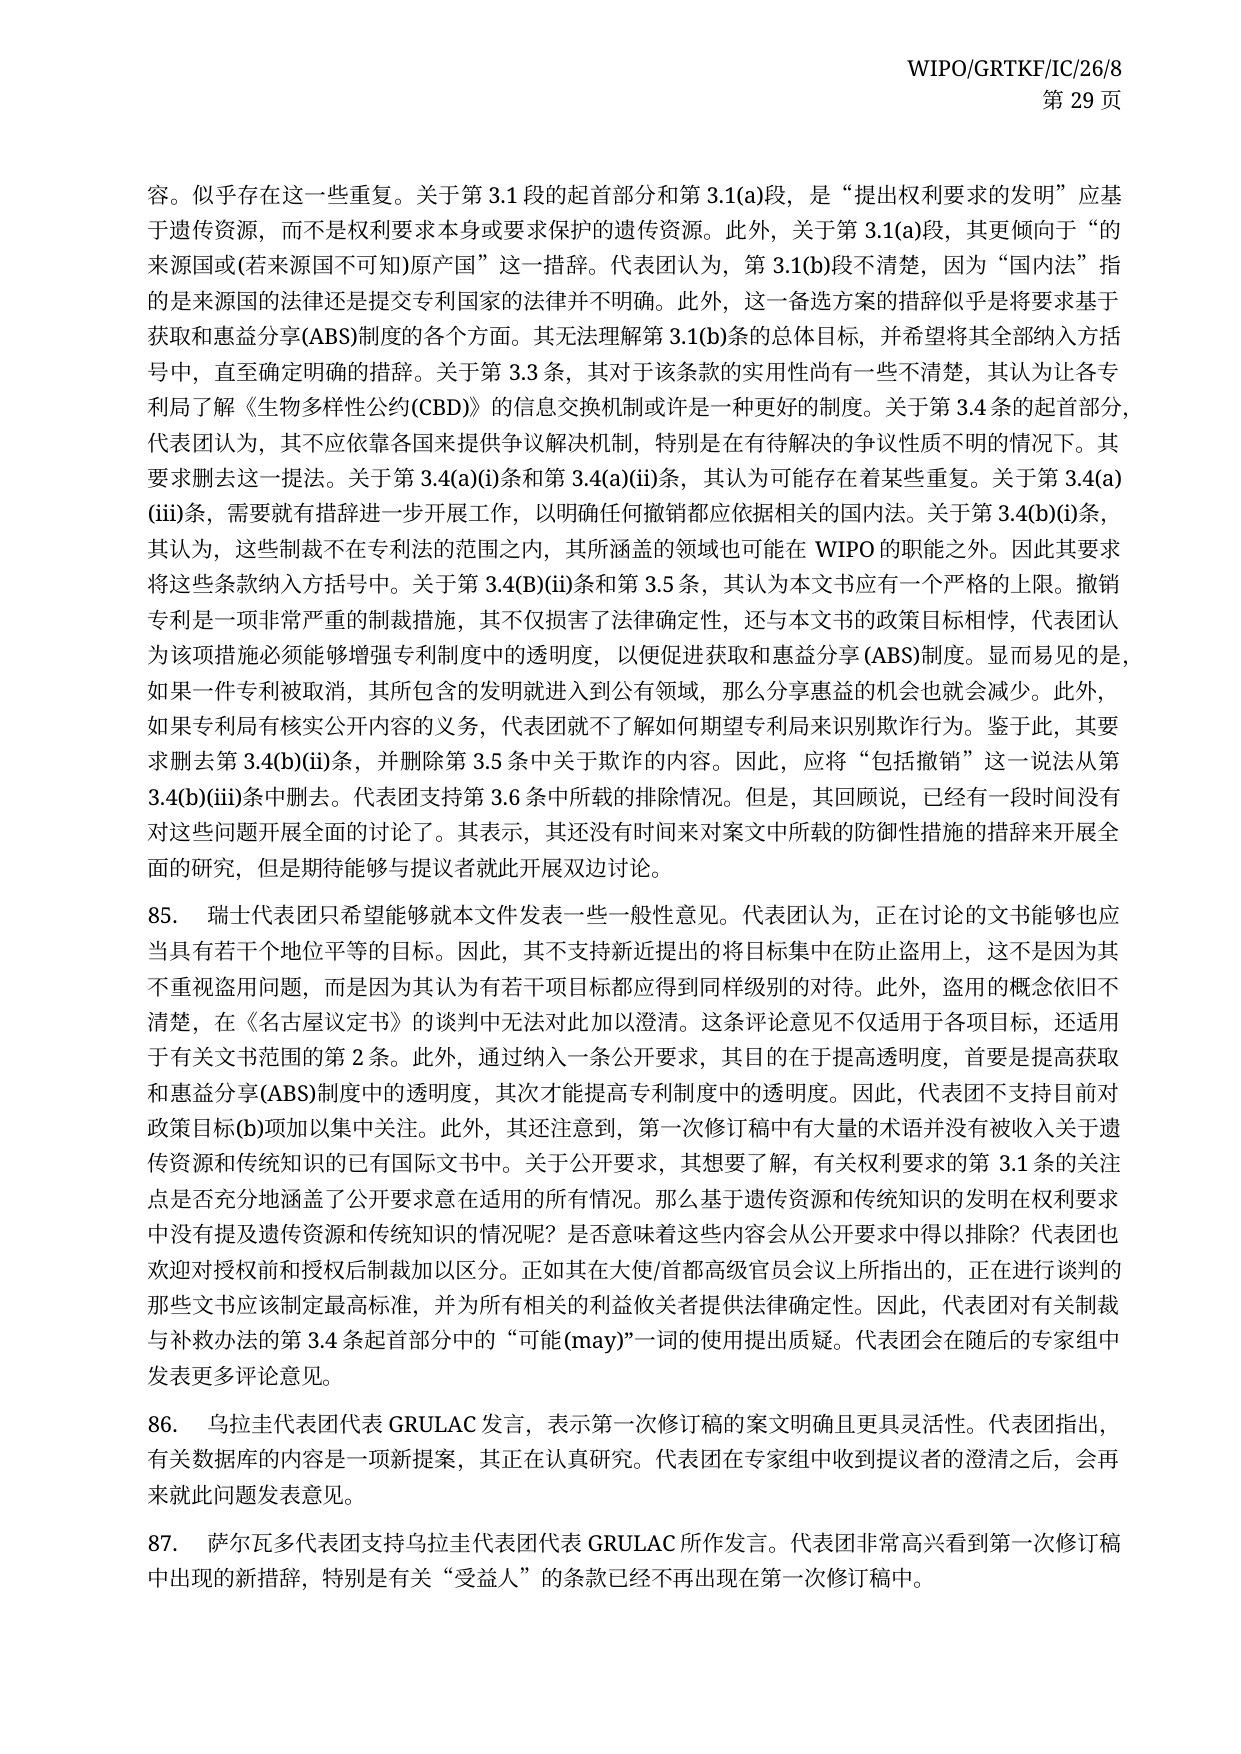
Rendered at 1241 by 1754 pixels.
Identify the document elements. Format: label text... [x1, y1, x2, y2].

text 瑞士代表团只希望能够就本文件发表一些一般性意见。代表团认为，正在讨论的文书能够也应当具有若干个地位平等的目标。因此，其不支持新近提出的将目标集中在防止盗用上，这不是因为其不重视盗用问题，而是因为其认为有若干项目标都应得到同样级别的对待。此外，盗用的概念依旧不清楚，在《名古屋议定书》的谈判中无法对此加以澄清。这条评论意见不仅适用于各项目标，还适用于有关文书范围的第2条。此外，通过纳入一条公开要求，其目的在于提高透明度，首要是提高获取和惠益分享(ABS)制度中的透明度，其次才能提高专利制度中的透明度。因此，代表团不支持目前对政策目标(b)项加以集中关注。此外，其还注意到，第一次修订稿中有大量的术语并没有被收入关于遗传资源和传统知识的已有国际文书中。关于公开要求，其想要了解，有关权利要求的第3.1条的关注点是否充分地涵盖了公开要求意在适用的所有情况。那么基于遗传资源和传统知识的发明在权利要求中没有提及遗传资源和传统知识的情况呢？是否意味着这些内容会从公开要求中得以排除？代表团也欢迎对授权前和授权后制裁加以区分。正如其在大使/首都高级官员会议上所指出的，正在进行谈判的那些文书应该制定最高标准，并为所有相关的利益攸关者提供法律确定性。因此，代表团对有关制裁与补救办法的第3.4条起首部分中的“可能(may)”一词的使用提出质疑。代表团会在随后的专家组中发表更多评论意见。 [148, 895, 1122, 1391]
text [148, 174, 1122, 882]
text 乌拉圭代表团代表GRULAC发言，表示第一次修订稿的案文明确且更具灵活性。代表团指出，有关数据库的内容是一项新提案，其正在认真研究。代表团在专家组中收到提议者的澄清之后，会再来就此问题发表意见。 [148, 1403, 1122, 1509]
text 萨尔瓦多代表团支持乌拉圭代表团代表GRULAC所作发言。代表团非常高兴看到第一次修订稿中出现的新措辞，特别是有关“受益人”的条款已经不再出现在第一次修订稿中。 [148, 1522, 1122, 1593]
